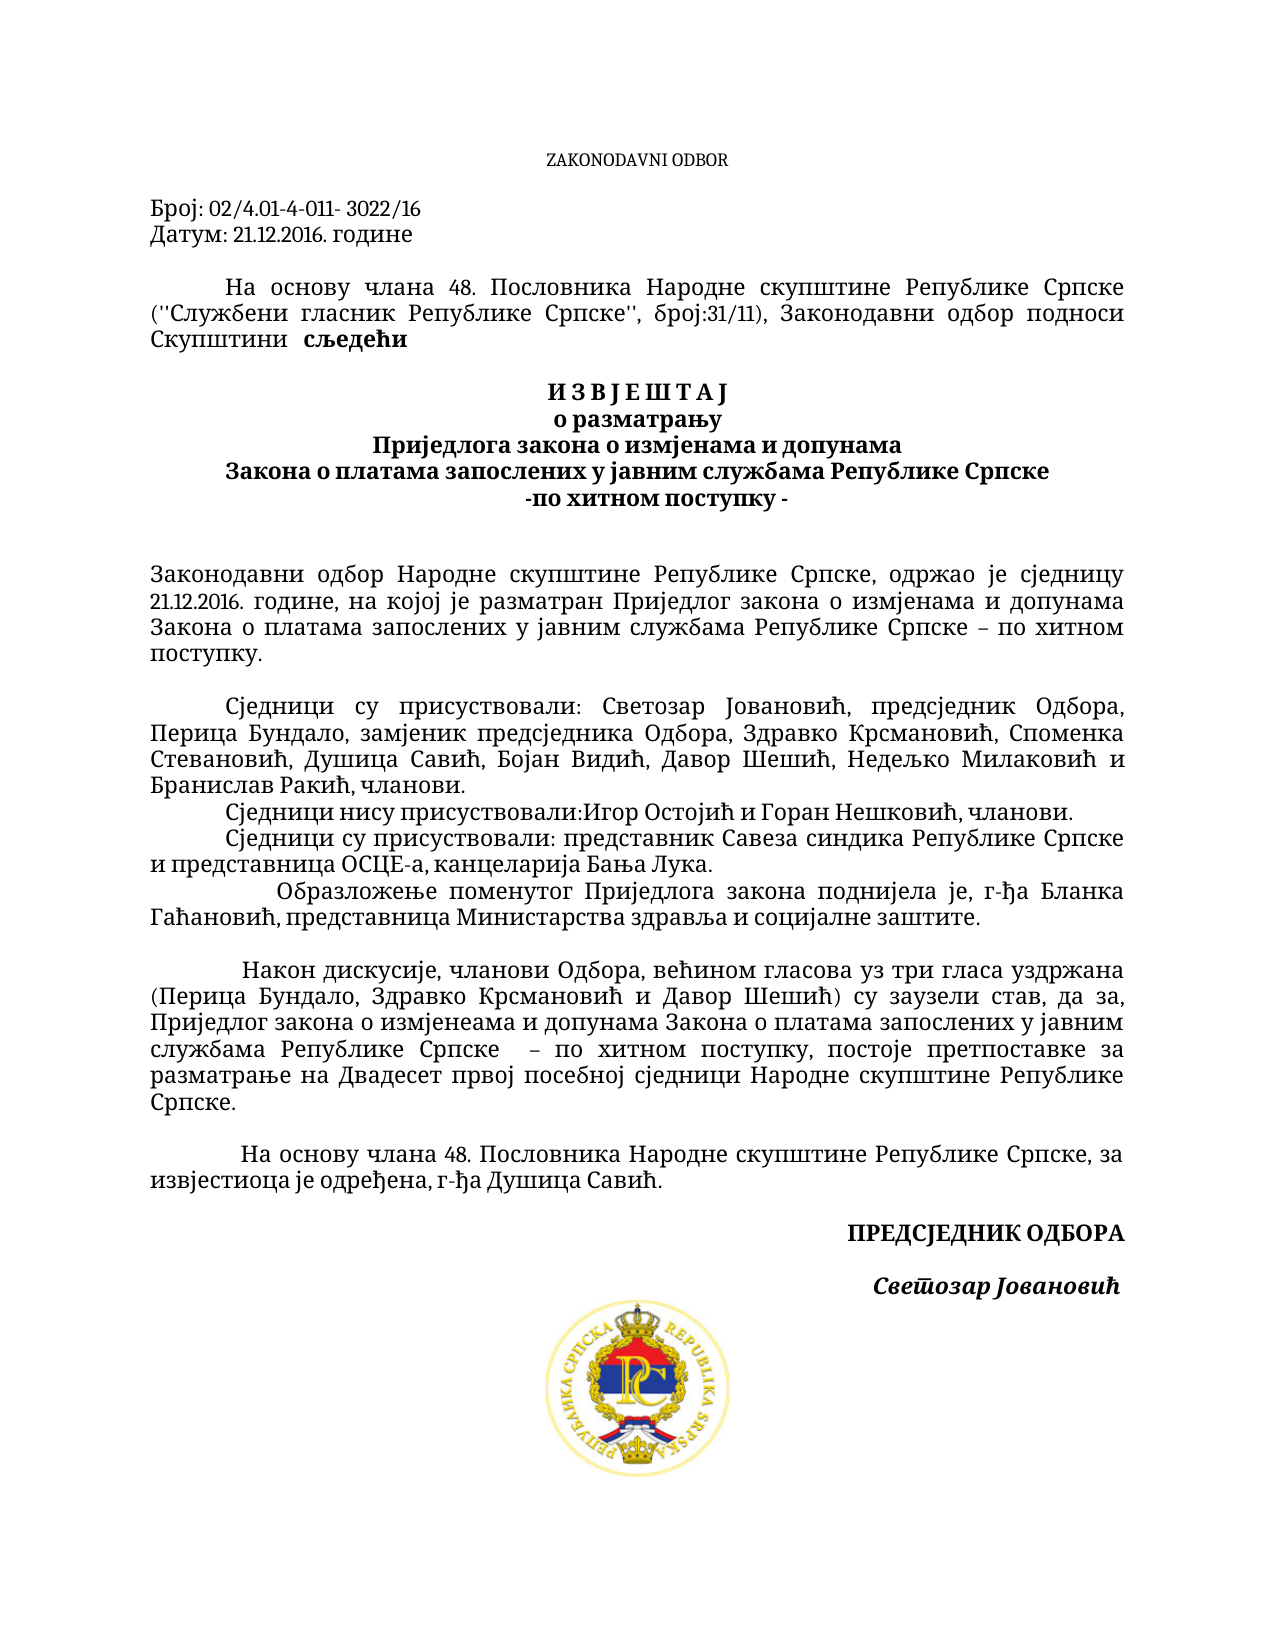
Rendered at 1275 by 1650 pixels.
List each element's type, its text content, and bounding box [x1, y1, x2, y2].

text Сједници нису присуствовали:Игор Остојић и Горан Нешковић, чланови. [150, 799, 1125, 826]
text ПРЕДСЈЕДНИК ОДБОРА [150, 1221, 1125, 1247]
text Светозар Јовановић [150, 1274, 1125, 1300]
text ZAKONODAVNI ODBOR [150, 150, 1125, 172]
text Сједници су присуствовали: представник Савеза синдика Републике Српске и представница ОСЦЕ-а, канцеларија Бања Лука. [150, 826, 1125, 878]
text На основу члана 48. Пословника Народне скупштине Републике Српске (''Службени гласник Републике Српске'', број:31/11), Законодавни одбор подноси Скупштини сљедећи [150, 274, 1125, 354]
text На основу члана 48. Пословника Народне скупштине Републике Српске, за извјестиоца је одређена, г-ђа Душица Савић. [150, 1142, 1125, 1195]
text Сједници су присуствовали: Светозар Јовановић, предсједник Одбора, Перица Бундало, замјеник предсједника Одбора, Здравко Крсмановић, Споменка Стевановић, Душица Савић, Бојан Видић, Давор Шешић, Недељко Милаковић и Бранислав Ракић, чланови. [150, 694, 1125, 799]
text Образложење поменутог Приједлога закона поднијела је, г-ђа Бланка Гаћановић, представница Министарства здравља и социјалне заштите. [150, 878, 1125, 931]
text И З В Ј Е Ш Т А Ј [150, 380, 1125, 406]
text Законодавни одбор Народне скупштине Републике Српске, одржао је сједницу 21.12.2016. године, на којој је разматран Приједлог закона о измјенама и допунама Закона о платама запослених у јавним службама Републике Српске – по хитном поступку. [150, 512, 1125, 668]
text о разматрању [150, 406, 1125, 433]
text Број: 02/4.01-4-011- 3022/16 [150, 196, 1125, 222]
text Датум: 21.12.2016. године [150, 222, 1125, 248]
text Закона о платама запослених у јавним службама Републике Српске [150, 459, 1125, 485]
text -по хитном поступку - [525, 485, 1125, 512]
text Након дискусије, чланови Одбора, већином гласова уз три гласа уздржана (Перица Бундало, Здравко Крсмановић и Давор Шешић) су заузели став, да за, Приједлог закона о измјенеама и допунама Закона о платама запослених у јавним службама Републике Српске – по хитном поступку, постоје претпоставке за разматрање на Двадесет првој посебној сједници Народне скупштине Републике Српске. [150, 957, 1125, 1116]
text Приједлога закона о измјенама и допунама [150, 433, 1125, 459]
